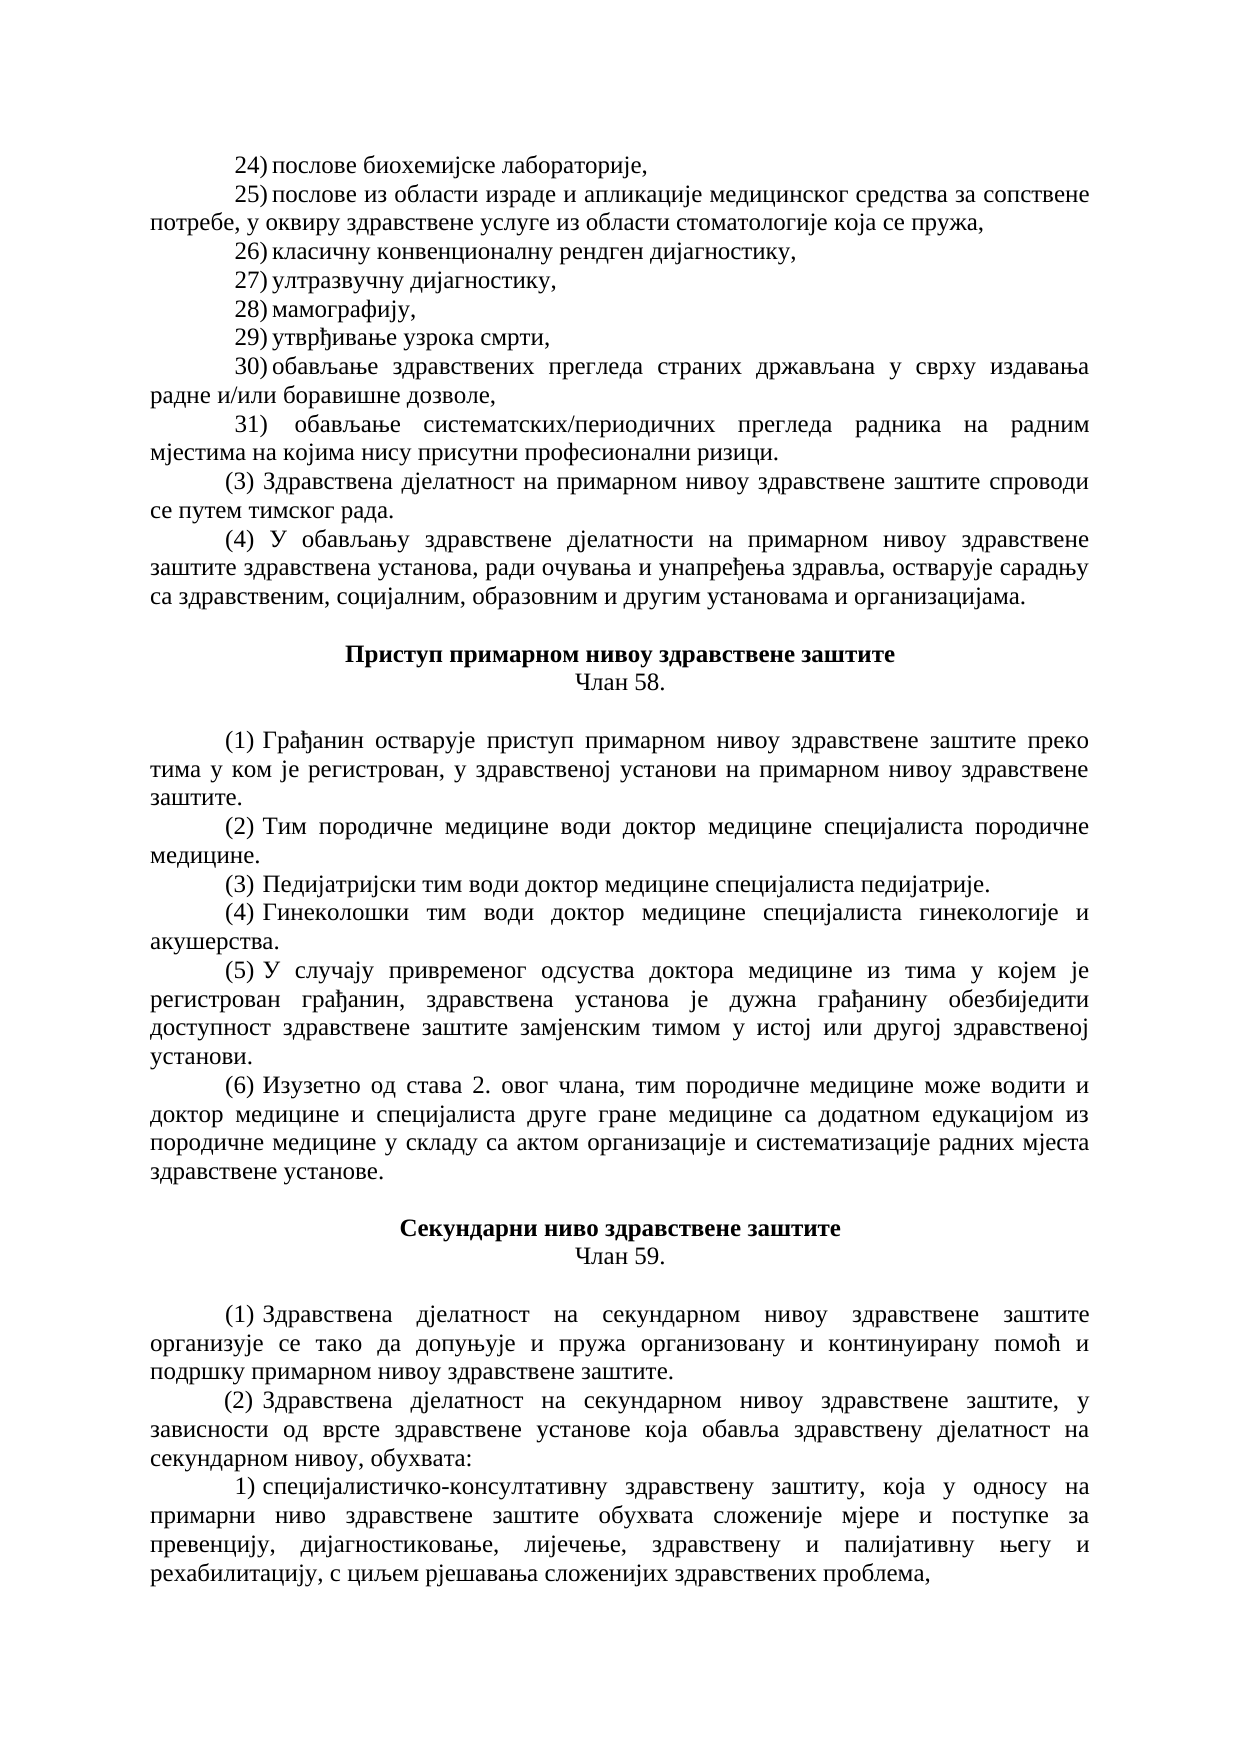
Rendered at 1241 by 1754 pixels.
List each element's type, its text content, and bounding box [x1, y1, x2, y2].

list Грађанин остварује приступ примарном нивоу здравствене заштите преко тима у ком је регистрован, у здравственој установи на примарном нивоу здравствене заштите. [150, 725, 1090, 811]
list мамографију, [150, 294, 1090, 322]
text Приступ примарном нивоу здравствене заштите [150, 639, 1090, 667]
list Здравствена дјелатност на секундарном нивоу здравствене заштите организује се тако да допуњује и пружа организовану и континуирану помоћ и подршку примарном нивоу здравствене заштите. [150, 1299, 1090, 1385]
list Здравствена дјелатност на секундарном нивоу здравствене заштите, у зависности од врсте здравствене установе која обавља здравствену дјелатност на секундарном нивоу, обухвата: [150, 1385, 1090, 1471]
list ултразвучну дијагностику, [150, 265, 1090, 294]
list утврђивање узрока смрти, [150, 322, 1090, 351]
text (4) У обављању здравствене дјелатности на примарном нивоу здравствене заштите здравствена установа, ради очувања и унапређења здравља, остварује сарадњу са здравственим, социјалним, образовним и другим установама и организацијама. [150, 524, 1090, 610]
list специјалистичко-консултативну здравствену заштиту, која у односу на примарни ниво здравствене заштите обухвата сложеније мјере и поступке за превенцију, дијагностиковање, лијечење, здравствену и палијативну његу и рехабилитацију, с циљем рјешавања сложенијих здравствених проблема, [150, 1471, 1090, 1586]
text Члан 58. [150, 667, 1090, 696]
list Изузетно од става 2. овог члана, тим породичне медицине може водити и доктор медицине и специјалиста друге гране медицине са додатном едукацијом из породичне медицине у складу са актом организације и систематизације радних мјеста здравствене установе. [150, 1070, 1090, 1185]
list послове из области израде и апликације медицинског средства за сопствене потребе, у оквиру здравствене услуге из области стоматологије која се пружа, [150, 179, 1090, 236]
list обављање систематских/периодичних прегледа радника на радним мјестима на којима нису присутни професионални ризици. [150, 409, 1090, 466]
list Тим породичне медицине води доктор медицине специјалиста породичне медицине. [150, 811, 1090, 869]
text (3) Здравствена дјелатност на примарном нивоу здравствене заштите спроводи се путем тимског рада. [150, 466, 1090, 524]
list У случају привременог одсуства доктора медицине из тима у којем је регистрован грађанин, здравствена установа је дужна грађанину обезбиједити доступност здравствене заштите замјенским тимом у истој или другој здравственој установи. [150, 955, 1090, 1070]
list обављање здравствених прегледа страних држављана у сврху издавања радне и/или боравишне дозволе, [150, 351, 1090, 409]
text Секундарни ниво здравствене заштите [150, 1213, 1090, 1241]
list Гинеколошки тим води доктор медицине специјалиста гинекологије и акушерства. [150, 897, 1090, 955]
list послове биохемијске лабораторије, [150, 150, 1090, 179]
text Члан 59. [150, 1241, 1090, 1270]
list Педијатријски тим води доктор медицине специјалиста педијатрије. [150, 869, 1090, 897]
list класичну конвенционалну рендген дијагностику, [150, 236, 1090, 265]
